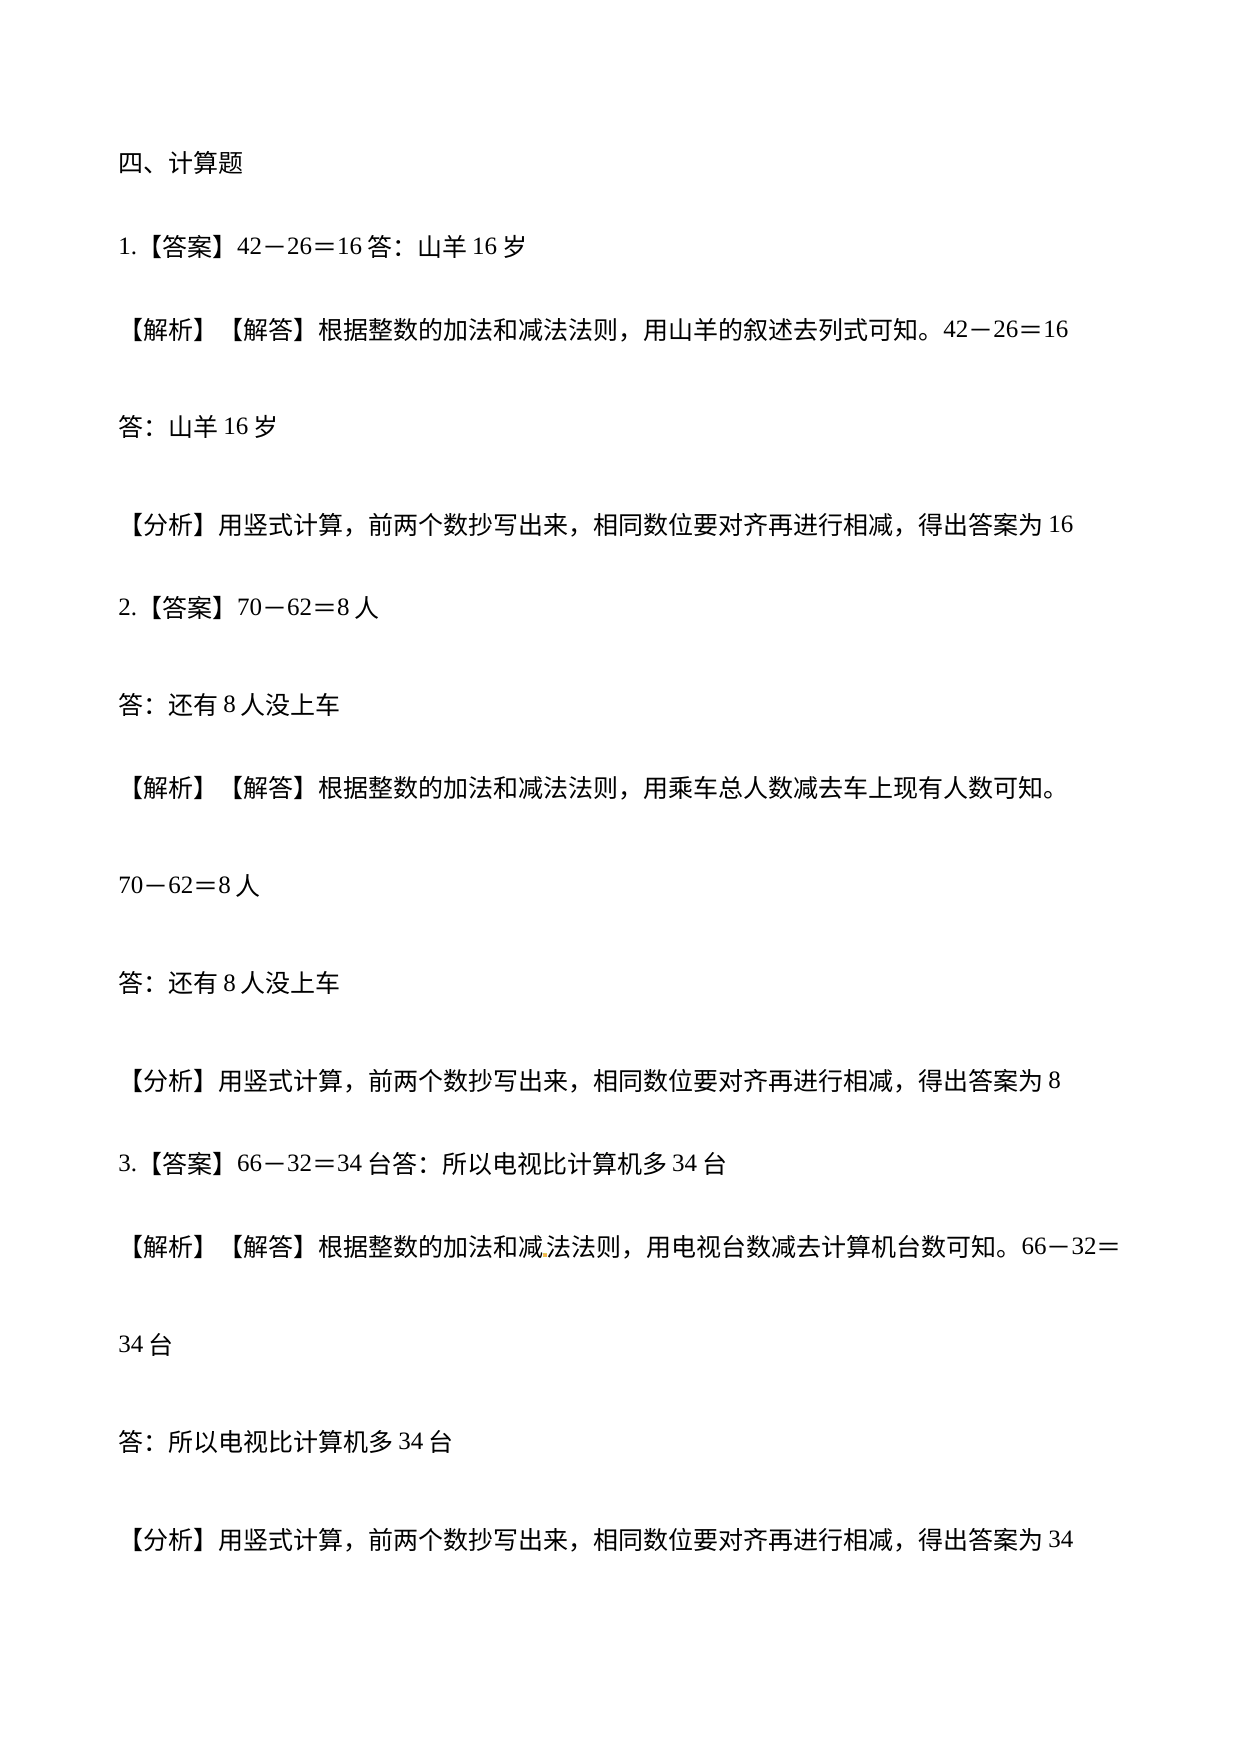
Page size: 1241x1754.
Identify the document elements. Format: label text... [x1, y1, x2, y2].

text 【解析】【解答】根据整数的加法和减法法则，用乘车总人数减去车上现有人数可知。 70－62＝8人 答：还有8人没上车 【分析】用竖式计算，前两个数抄写出来，相同数位要对齐再进行相减，得出答案为8 [118, 754, 1122, 1112]
text 【解析】【解答】根据整数的加法和减法法则，用电视台数减去计算机台数可知。66－32＝34台 答：所以电视比计算机多34台 【分析】用竖式计算，前两个数抄写出来，相同数位要对齐再进行相减，得出答案为34 [118, 1213, 1122, 1571]
text 四、计算题 [118, 129, 1122, 194]
text 3.【答案】66－32＝34台答：所以电视比计算机多34台 [118, 1130, 1122, 1195]
text 2.【答案】70－62＝8人 答：还有8人没上车 [118, 574, 1122, 736]
text 【解析】【解答】根据整数的加法和减法法则，用山羊的叙述去列式可知。42－26＝16 答：山羊16岁 【分析】用竖式计算，前两个数抄写出来，相同数位要对齐再进行相减，得出答案为16 [118, 296, 1122, 556]
text 1.【答案】42－26＝16答：山羊16岁 [118, 213, 1122, 278]
